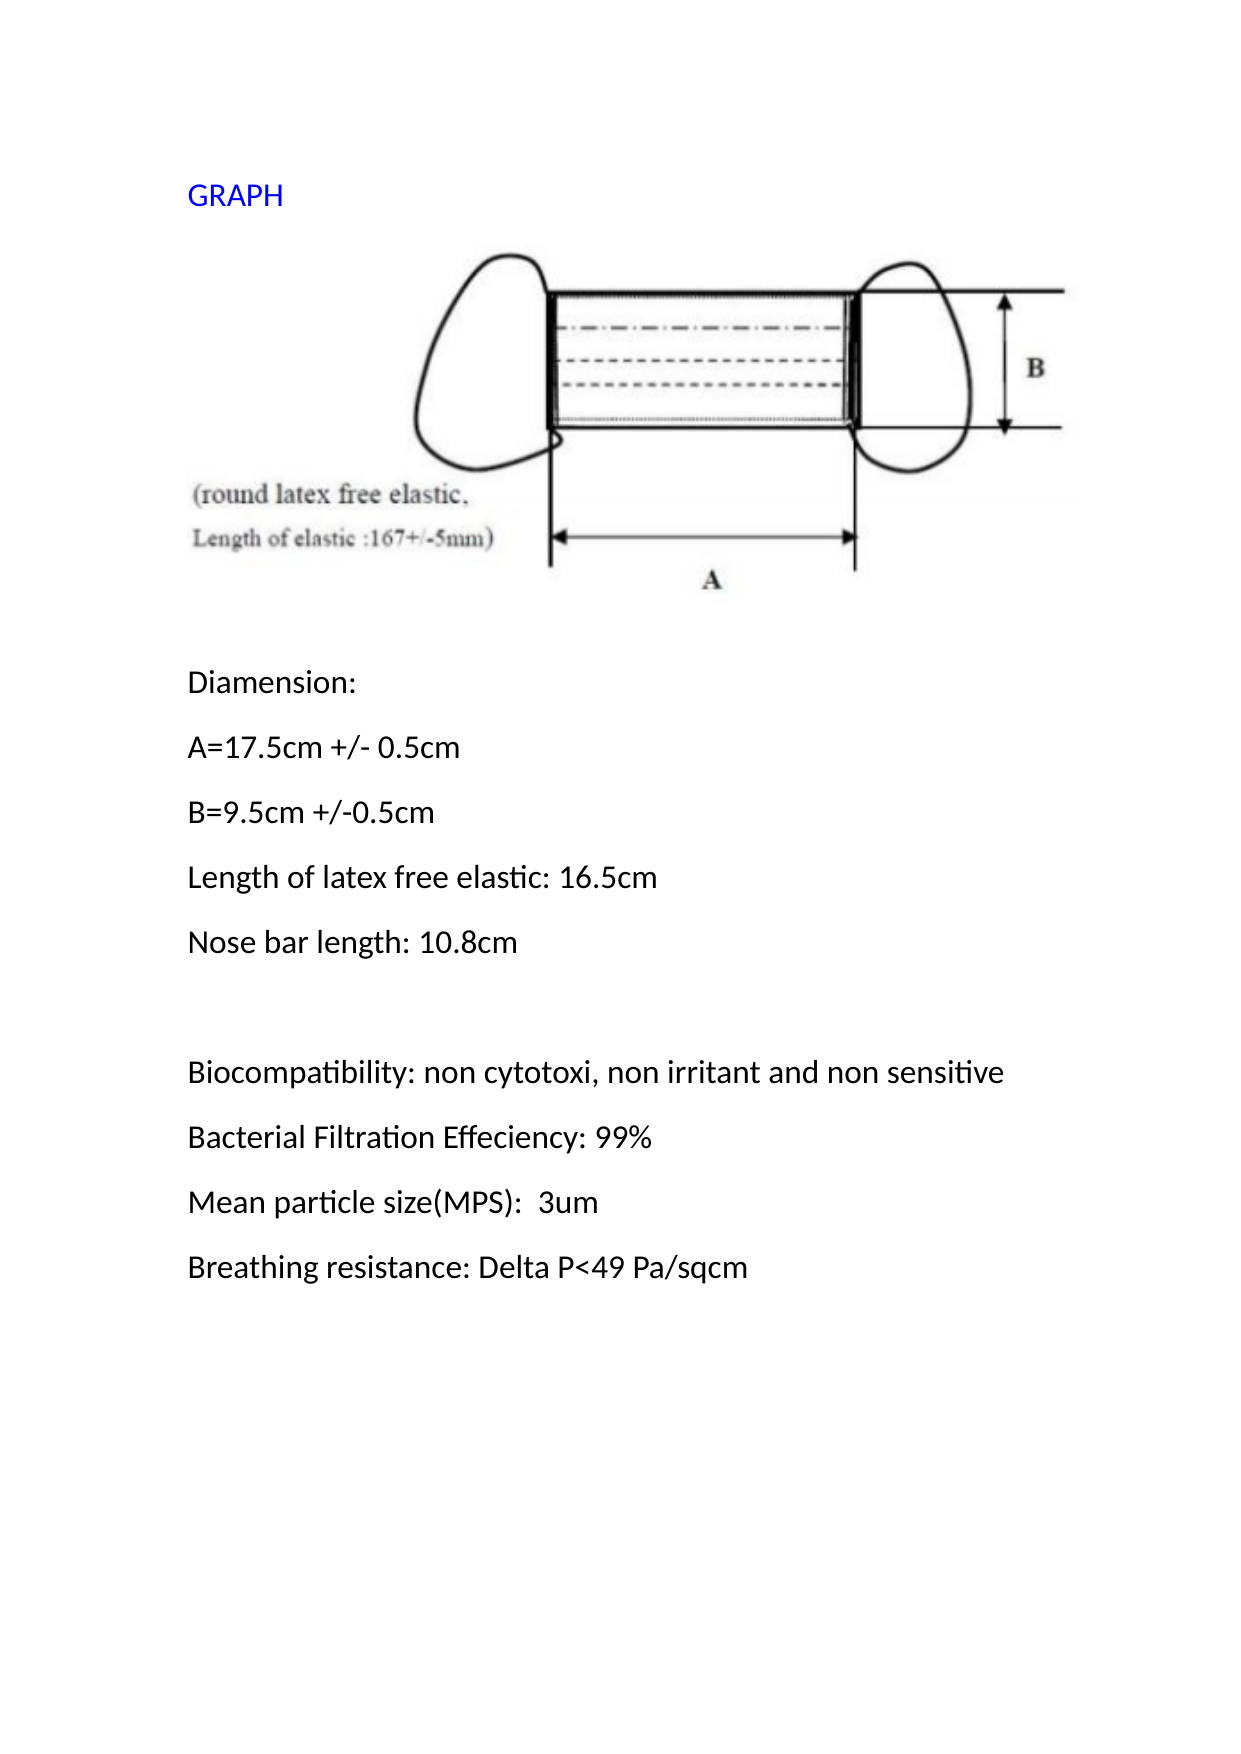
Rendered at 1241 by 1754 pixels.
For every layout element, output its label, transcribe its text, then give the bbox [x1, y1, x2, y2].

text GRAPH [187, 162, 1053, 226]
text Biocompatibility: non cytotoxi, non irritant and non sensitive [187, 1039, 1053, 1104]
text Bacterial Filtration Effeciency: 99% [187, 1104, 1053, 1169]
text A=17.5cm +/- 0.5cm [187, 714, 1053, 779]
text Mean particle size(MPS): 3um [187, 1169, 1053, 1234]
text Nose bar length: 10.8cm [187, 909, 1053, 974]
text Diamension: [187, 649, 1053, 714]
text Length of latex free elastic: 16.5cm [187, 844, 1053, 909]
picture [187, 226, 1083, 604]
text B=9.5cm +/-0.5cm [187, 779, 1053, 844]
text Breathing resistance: Delta P<49 Pa/sqcm [187, 1234, 1053, 1299]
